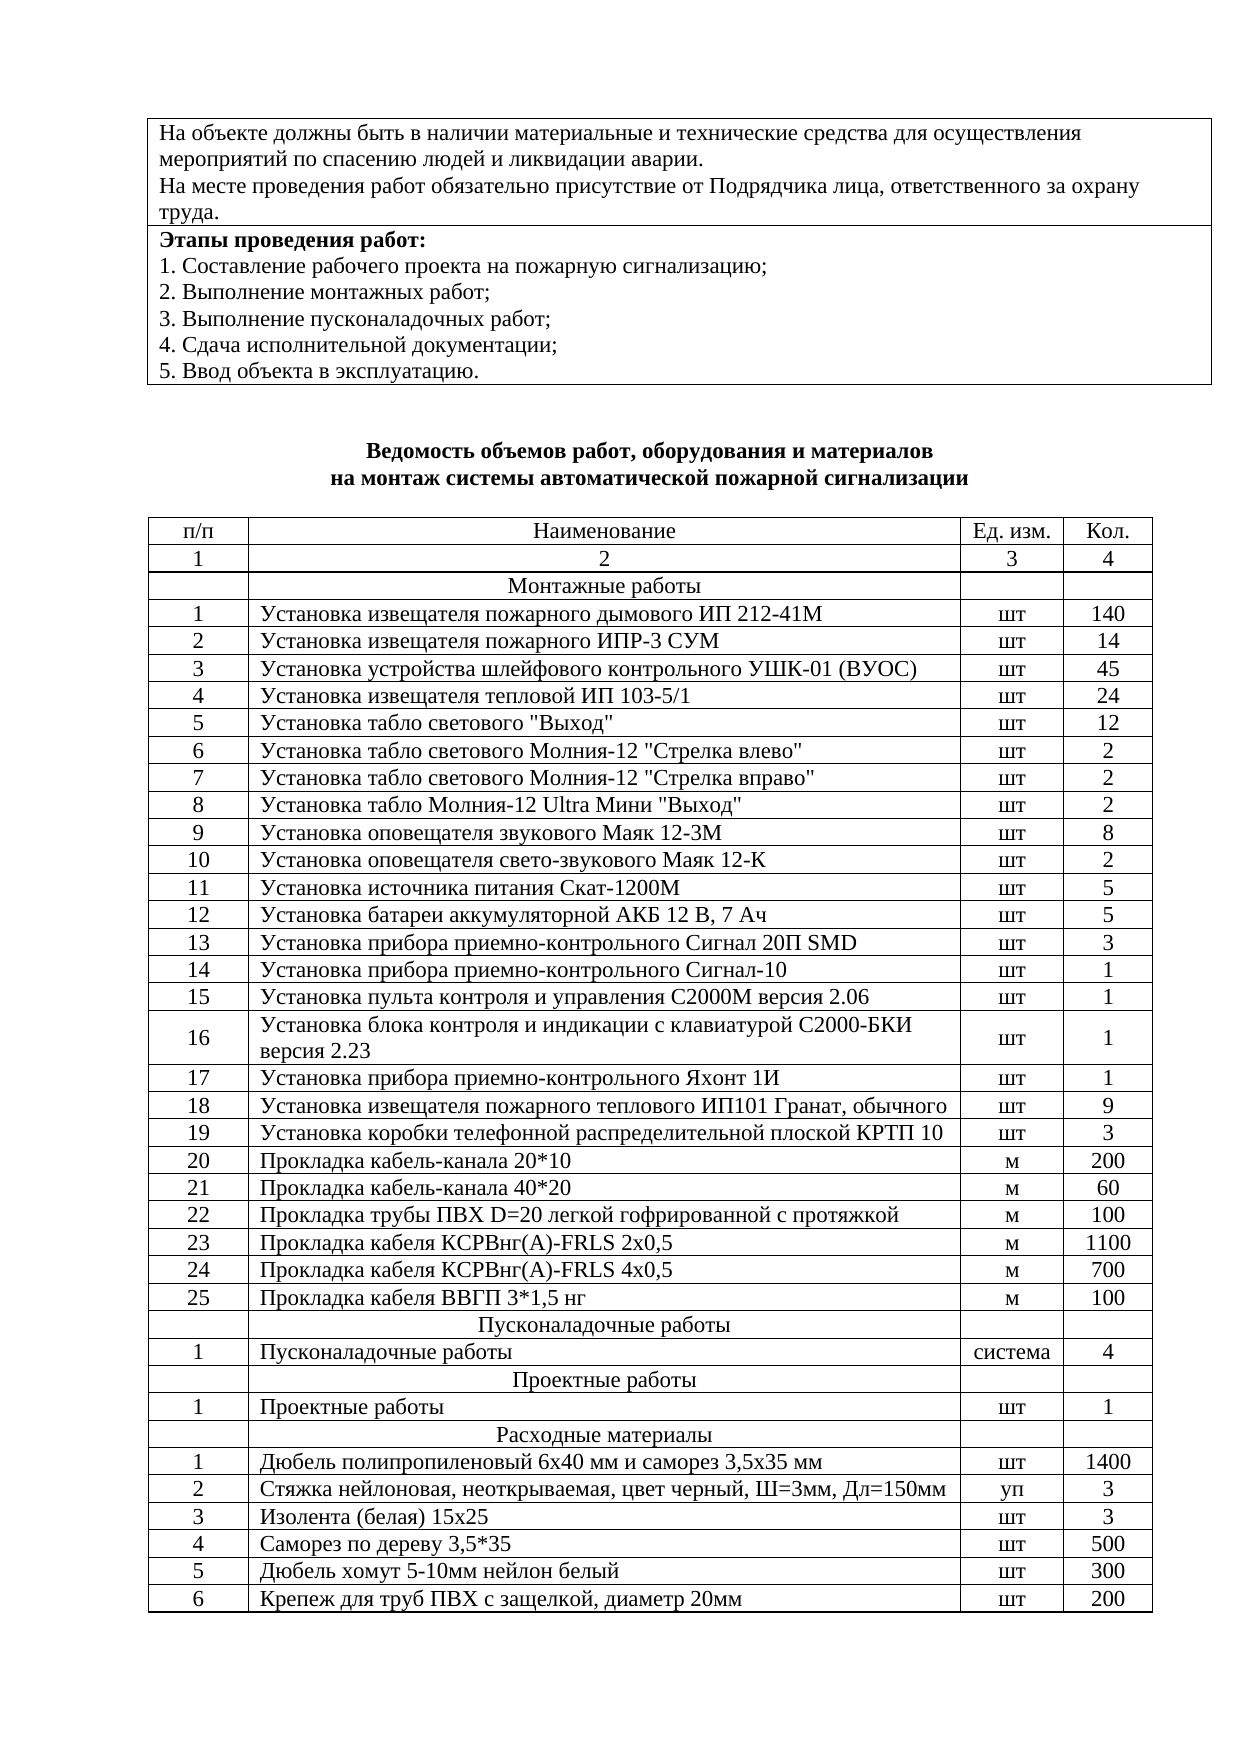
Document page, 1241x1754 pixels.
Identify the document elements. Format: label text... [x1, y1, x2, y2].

table_cell м [961, 1256, 1063, 1283]
table_cell Установка извещателя пожарного дымового ИП 212-41М [249, 600, 960, 626]
table_cell 11 [149, 874, 248, 900]
table_cell Установка оповещателя свето-звукового Маяк 12-К [249, 846, 960, 873]
table_cell шт [961, 655, 1063, 681]
table_cell 14 [1064, 627, 1152, 653]
table_cell Дюбель полипропиленовый 6х40 мм и саморез 3,5х35 мм [249, 1448, 960, 1474]
table_cell 23 [149, 1229, 248, 1255]
table_cell система [961, 1339, 1063, 1365]
table_cell 1400 [1064, 1448, 1152, 1474]
table_cell уп [961, 1475, 1063, 1502]
table_cell 2 [1064, 737, 1152, 763]
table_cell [148, 119, 1211, 224]
table_cell 2 [249, 545, 960, 571]
table_cell Установка коробки телефонной распределительной плоской КРТП 10 [249, 1119, 960, 1146]
table_header Ед. изм. [961, 518, 1063, 544]
table_cell м [961, 1147, 1063, 1173]
table_cell шт [961, 846, 1063, 873]
table_cell 2 [1064, 764, 1152, 791]
table_cell 5 [149, 1558, 248, 1584]
table_cell Прокладка кабеля КСРВнг(А)-FRLS 2х0,5 [249, 1229, 960, 1255]
table_cell Проектные работы [249, 1366, 960, 1392]
table_cell 3 [149, 655, 248, 681]
table_cell 2 [149, 627, 248, 653]
table_cell 2 [1064, 792, 1152, 818]
table_cell Стяжка нейлоновая, неоткрываемая, цвет черный, Ш=3мм, Дл=150мм [249, 1475, 960, 1502]
table_cell 3 [1064, 929, 1152, 955]
table_cell 2 [1064, 846, 1152, 873]
table_cell Установка табло светового Молния-12 "Стрелка вправо" [249, 764, 960, 791]
table_cell шт [961, 627, 1063, 653]
table_cell 4 [149, 1530, 248, 1557]
table_cell [149, 573, 248, 599]
table_cell 19 [149, 1119, 248, 1146]
table_header Наименование [249, 518, 960, 544]
table_cell [149, 1366, 248, 1392]
table_cell Установка извещателя пожарного ИПР-3 СУМ [249, 627, 960, 653]
table_cell [961, 1311, 1063, 1337]
table_cell 1 [1064, 1393, 1152, 1419]
table_cell Установка оповещателя звукового Маяк 12-3М [249, 819, 960, 845]
table_cell Этапы проведения работ: 1. Составление рабочего проекта на пожарную сигнализацию; 2. Выполнение монтажных работ; 3. Выполнение пусконаладочных работ; 4. Сдача исполнительной документации; 5. Ввод объекта в эксплуатацию. [148, 226, 1211, 384]
text на монтаж системы автоматической пожарной сигнализации [148, 464, 1152, 490]
table_cell 1 [149, 1393, 248, 1419]
table_cell 6 [149, 737, 248, 763]
table_cell 9 [1064, 1092, 1152, 1118]
table_cell 6 [149, 1585, 248, 1611]
table_cell [1064, 1366, 1152, 1392]
table_header п/п [149, 518, 248, 544]
table_cell шт [961, 1448, 1063, 1474]
table_cell шт [961, 1558, 1063, 1584]
table_cell Монтажные работы [249, 573, 960, 599]
table_cell Расходные материалы [249, 1421, 960, 1447]
table_cell Изолента (белая) 15х25 [249, 1503, 960, 1529]
table_cell 4 [1064, 545, 1152, 571]
table_cell 700 [1064, 1256, 1152, 1283]
table_cell 24 [149, 1256, 248, 1283]
table_cell м [961, 1229, 1063, 1255]
table_cell Пусконаладочные работы [249, 1339, 960, 1365]
table_cell Установка блока контроля и индикации с клавиатурой С2000-БКИ версия 2.23 [249, 1011, 960, 1063]
table_cell 1 [149, 1448, 248, 1474]
table_cell 24 [1064, 682, 1152, 708]
table_cell 1100 [1064, 1229, 1152, 1255]
table_cell 1 [1064, 1065, 1152, 1091]
table_cell Установка батареи аккумуляторной АКБ 12 В, 7 Ач [249, 901, 960, 927]
table_cell 8 [149, 792, 248, 818]
table_cell шт [961, 1092, 1063, 1118]
table_cell Саморез по дереву 3,5*35 [249, 1530, 960, 1557]
table_cell 8 [1064, 819, 1152, 845]
table_cell шт [961, 1119, 1063, 1146]
table_cell 20 [149, 1147, 248, 1173]
table_cell 4 [149, 682, 248, 708]
table_cell 3 [1064, 1119, 1152, 1146]
table_cell 1 [149, 1339, 248, 1365]
table_cell Прокладка трубы ПВХ D=20 легкой гофрированной с протяжкой [249, 1201, 960, 1228]
table_cell Установка табло Молния-12 Ultra Мини "Выход" [249, 792, 960, 818]
table_cell шт [961, 682, 1063, 708]
table_cell 1 [1064, 983, 1152, 1010]
table_cell Установка прибора приемно-контрольного Яхонт 1И [249, 1065, 960, 1091]
table_cell [961, 1421, 1063, 1447]
table_cell [1064, 1421, 1152, 1447]
table_cell шт [961, 929, 1063, 955]
table_cell Установка табло светового "Выход" [249, 709, 960, 736]
table_cell шт [961, 983, 1063, 1010]
table_cell 22 [149, 1201, 248, 1228]
table_cell 3 [1064, 1475, 1152, 1502]
table_cell шт [961, 709, 1063, 736]
table_cell шт [961, 1011, 1063, 1063]
table_cell 5 [1064, 874, 1152, 900]
table_cell 5 [149, 709, 248, 736]
text Ведомость объемов работ, оборудования и материалов [148, 437, 1152, 464]
table_cell 3 [961, 545, 1063, 571]
table_cell [961, 573, 1063, 599]
table_cell шт [961, 819, 1063, 845]
table_cell Прокладка кабель-канала 20*10 [249, 1147, 960, 1173]
table_cell шт [961, 1065, 1063, 1091]
table_cell шт [961, 792, 1063, 818]
table_cell 2 [149, 1475, 248, 1502]
table_cell Дюбель хомут 5-10мм нейлон белый [249, 1558, 960, 1584]
table_cell Прокладка кабеля ВВГП 3*1,5 нг [249, 1284, 960, 1310]
table_cell шт [961, 1393, 1063, 1419]
table_cell шт [961, 1503, 1063, 1529]
table_cell [149, 1311, 248, 1337]
table_cell шт [961, 600, 1063, 626]
table_cell 12 [1064, 709, 1152, 736]
table_cell Прокладка кабель-канала 40*20 [249, 1174, 960, 1200]
table_cell шт [961, 1585, 1063, 1611]
table_cell Установка табло светового Молния-12 "Стрелка влево" [249, 737, 960, 763]
table_cell 17 [149, 1065, 248, 1091]
table_cell 200 [1064, 1585, 1152, 1611]
table_cell 1 [1064, 1011, 1152, 1063]
table_cell 200 [1064, 1147, 1152, 1173]
table_cell 1 [1064, 956, 1152, 982]
table_cell 7 [149, 764, 248, 791]
table_cell 18 [149, 1092, 248, 1118]
table_cell шт [961, 737, 1063, 763]
table_cell 13 [149, 929, 248, 955]
table_cell шт [961, 956, 1063, 982]
table_cell шт [961, 1530, 1063, 1557]
table_cell 4 [1064, 1339, 1152, 1365]
table_cell Установка прибора приемно-контрольного Сигнал 20П SMD [249, 929, 960, 955]
table_cell 15 [149, 983, 248, 1010]
table_cell Установка пульта контроля и управления С2000М версия 2.06 [249, 983, 960, 1010]
table_cell 12 [149, 901, 248, 927]
table_cell шт [961, 901, 1063, 927]
table_cell Проектные работы [249, 1393, 960, 1419]
table_cell Установка источника питания Скат-1200М [249, 874, 960, 900]
table_cell Установка извещателя пожарного теплового ИП101 Гранат, обычного [249, 1092, 960, 1118]
table_cell Установка устройства шлейфового контрольного УШК-01 (ВУОС) [249, 655, 960, 681]
table_cell Прокладка кабеля КСРВнг(А)-FRLS 4х0,5 [249, 1256, 960, 1283]
table_cell 9 [149, 819, 248, 845]
table_cell Пусконаладочные работы [249, 1311, 960, 1337]
table_cell 25 [149, 1284, 248, 1310]
table_cell 1 [149, 600, 248, 626]
table_cell 5 [1064, 901, 1152, 927]
table_cell Установка извещателя тепловой ИП 103-5/1 [249, 682, 960, 708]
table_cell шт [961, 764, 1063, 791]
table_cell 140 [1064, 600, 1152, 626]
table_cell 100 [1064, 1284, 1152, 1310]
table_cell 100 [1064, 1201, 1152, 1228]
table_cell 21 [149, 1174, 248, 1200]
table_cell 500 [1064, 1530, 1152, 1557]
table_cell 60 [1064, 1174, 1152, 1200]
table_header Кол. [1064, 518, 1152, 544]
table_cell Крепеж для труб ПВХ с защелкой, диаметр 20мм [249, 1585, 960, 1611]
table_cell м [961, 1284, 1063, 1310]
table_cell [1064, 1311, 1152, 1337]
table_cell 16 [149, 1011, 248, 1063]
table_cell 300 [1064, 1558, 1152, 1584]
table_cell 45 [1064, 655, 1152, 681]
table_cell 3 [149, 1503, 248, 1529]
table_cell Установка прибора приемно-контрольного Сигнал-10 [249, 956, 960, 982]
table_cell [1064, 573, 1152, 599]
table_cell шт [961, 874, 1063, 900]
table_cell 14 [149, 956, 248, 982]
table_cell [961, 1366, 1063, 1392]
table_cell 1 [149, 545, 248, 571]
table_cell [149, 1421, 248, 1447]
table_cell м [961, 1174, 1063, 1200]
table_cell 10 [149, 846, 248, 873]
table_cell 3 [1064, 1503, 1152, 1529]
table_cell м [961, 1201, 1063, 1228]
